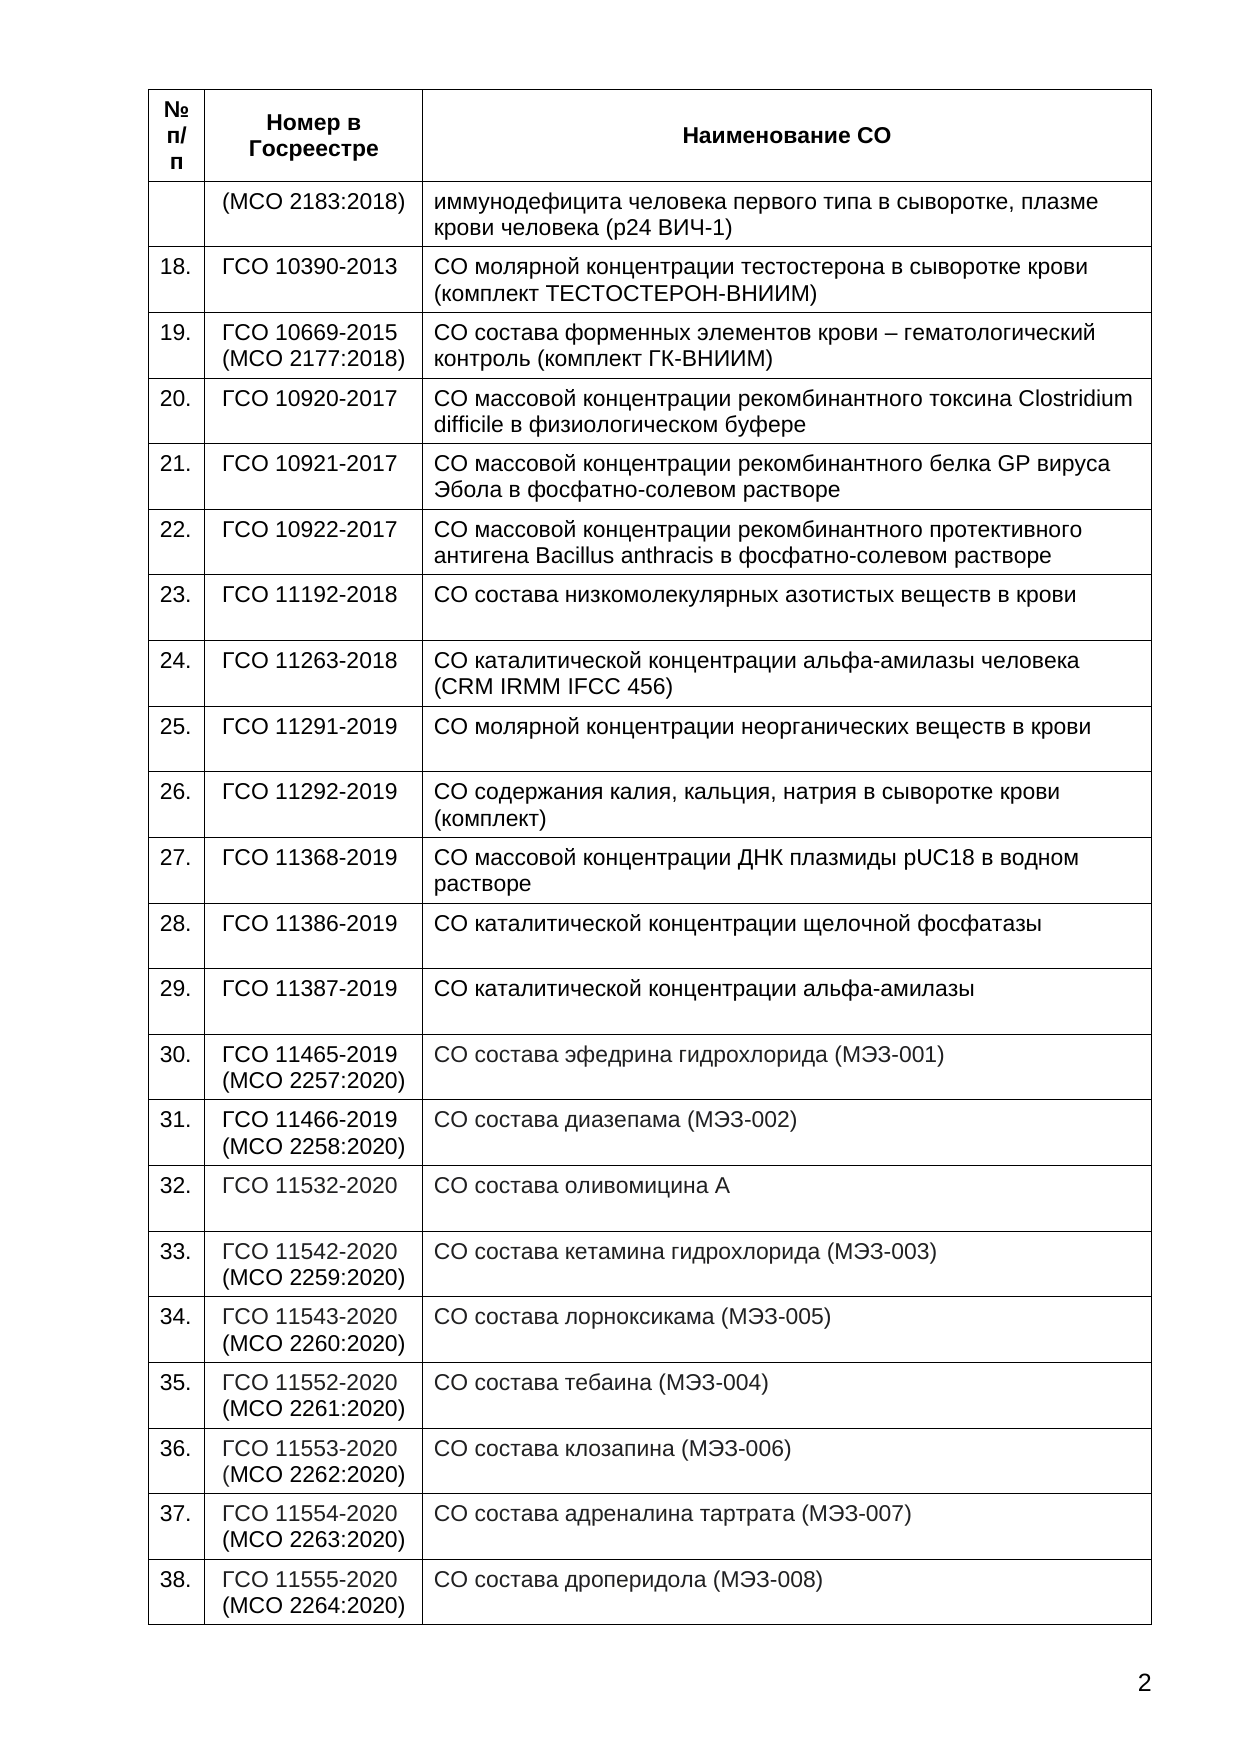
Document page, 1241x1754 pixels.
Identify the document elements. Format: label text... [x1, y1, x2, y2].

table_cell СО массовой концентрации рекомбинантного токсина Clostridium difficile в физиологическом буфере [423, 379, 1151, 443]
table_cell [149, 313, 204, 377]
table_cell [149, 575, 204, 640]
table_cell СО молярной концентрации неорганических веществ в крови [423, 707, 1151, 771]
table_cell СО массовой концентрации рекомбинантного протективного антигена Bacillus anthracis в фосфатно-солевом растворе [423, 510, 1151, 574]
table_cell СО каталитической концентрации альфа-амилазы человека (CRM IRMM IFCC 456) [423, 641, 1151, 706]
table_cell СО каталитической концентрации щелочной фосфатазы [423, 904, 1151, 968]
table_cell ГСО 11553-2020 (МСО 2262:2020) [205, 1429, 422, 1493]
table_cell СО состава низкомолекулярных азотистых веществ в крови [423, 575, 1151, 640]
table_cell СО состава эфедрина гидрохлорида (МЭЗ-001) [423, 1035, 1151, 1099]
table_cell [149, 1429, 204, 1493]
table_cell [149, 379, 204, 443]
table_cell ГСО 11263-2018 [205, 641, 422, 706]
table_cell ГСО 11554-2020 (МСО 2263:2020) [205, 1494, 422, 1559]
table_header № п/п [149, 90, 204, 181]
table_cell СО состава лорноксикама (МЭЗ-005) [423, 1297, 1151, 1362]
table_cell ГСО 11466-2019 (МСО 2258:2020) [205, 1100, 422, 1165]
table_cell СО состава форменных элементов крови – гематологический контроль (комплект ГК-ВНИИМ) [423, 313, 1151, 377]
table_cell ГСО 11465-2019 (МСО 2257:2020) [205, 1035, 422, 1099]
table_cell [149, 1494, 204, 1559]
table_cell СО молярной концентрации тестостерона в сыворотке крови (комплект ТЕСТОСТЕРОН-ВНИИМ) [423, 247, 1151, 312]
table_cell ГСО 11386-2019 [205, 904, 422, 968]
table_cell ГСО 11542-2020 (МСО 2259:2020) [205, 1232, 422, 1296]
table_cell [149, 969, 204, 1034]
table_cell [149, 1363, 204, 1427]
table_cell ГСО 10920-2017 [205, 379, 422, 443]
table_cell СО состава тебаина (МЭЗ-004) [423, 1363, 1151, 1427]
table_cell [423, 182, 1151, 246]
table_cell [149, 182, 204, 246]
table_cell [149, 707, 204, 771]
table_header Наименование СО [423, 90, 1151, 181]
table_cell [149, 247, 204, 312]
table_cell [149, 1560, 204, 1624]
table_cell [149, 1166, 204, 1231]
table_cell [149, 904, 204, 968]
table_cell СО состава клозапина (МЭЗ-006) [423, 1429, 1151, 1493]
table_cell ГСО 11552-2020 (МСО 2261:2020) [205, 1363, 422, 1427]
table_cell СО состава оливомицина А [423, 1166, 1151, 1231]
table_cell ГСО 10390-2013 [205, 247, 422, 312]
table_cell СО состава адреналина тартрата (МЭЗ-007) [423, 1494, 1151, 1559]
table_header Номер в Госреестре [205, 90, 422, 181]
table_cell [149, 510, 204, 574]
table_cell СО массовой концентрации рекомбинантного белка GP вируса Эбола в фосфатно-солевом растворе [423, 444, 1151, 509]
table_cell СО массовой концентрации ДНК плазмиды pUC18 в водном растворе [423, 838, 1151, 902]
table_cell ГСО 10922-2017 [205, 510, 422, 574]
table_cell СО состава диазепама (МЭЗ-002) [423, 1100, 1151, 1165]
table_cell [149, 641, 204, 706]
table_cell СО содержания калия, кальция, натрия в сыворотке крови (комплект) [423, 772, 1151, 837]
table_cell ГСО 10921-2017 [205, 444, 422, 509]
table_cell [149, 444, 204, 509]
table_cell ГСО 11532-2020 [205, 1166, 422, 1231]
table_cell [149, 1100, 204, 1165]
table_cell ГСО 10281-2013 (МСО 2183:2018) [205, 182, 422, 246]
table_cell СО каталитической концентрации альфа-амилазы [423, 969, 1151, 1034]
table_cell СО состава кетамина гидрохлорида (МЭЗ-003) [423, 1232, 1151, 1296]
table_cell ГСО 11291-2019 [205, 707, 422, 771]
table_cell [149, 1232, 204, 1296]
table_cell СО состава дроперидола (МЭЗ-008) [423, 1560, 1151, 1624]
table_cell [149, 838, 204, 902]
table_cell ГСО 11543-2020 (МСО 2260:2020) [205, 1297, 422, 1362]
table_cell ГСО 11192-2018 [205, 575, 422, 640]
table_cell ГСО 11368-2019 [205, 838, 422, 902]
table_cell [149, 772, 204, 837]
table_cell ГСО 11292-2019 [205, 772, 422, 837]
table_cell ГСО 10669-2015 (МСО 2177:2018) [205, 313, 422, 377]
table_cell ГСО 11387-2019 [205, 969, 422, 1034]
table_cell [149, 1035, 204, 1099]
table_cell ГСО 11555-2020 (МСО 2264:2020) [205, 1560, 422, 1624]
table_cell [149, 1297, 204, 1362]
